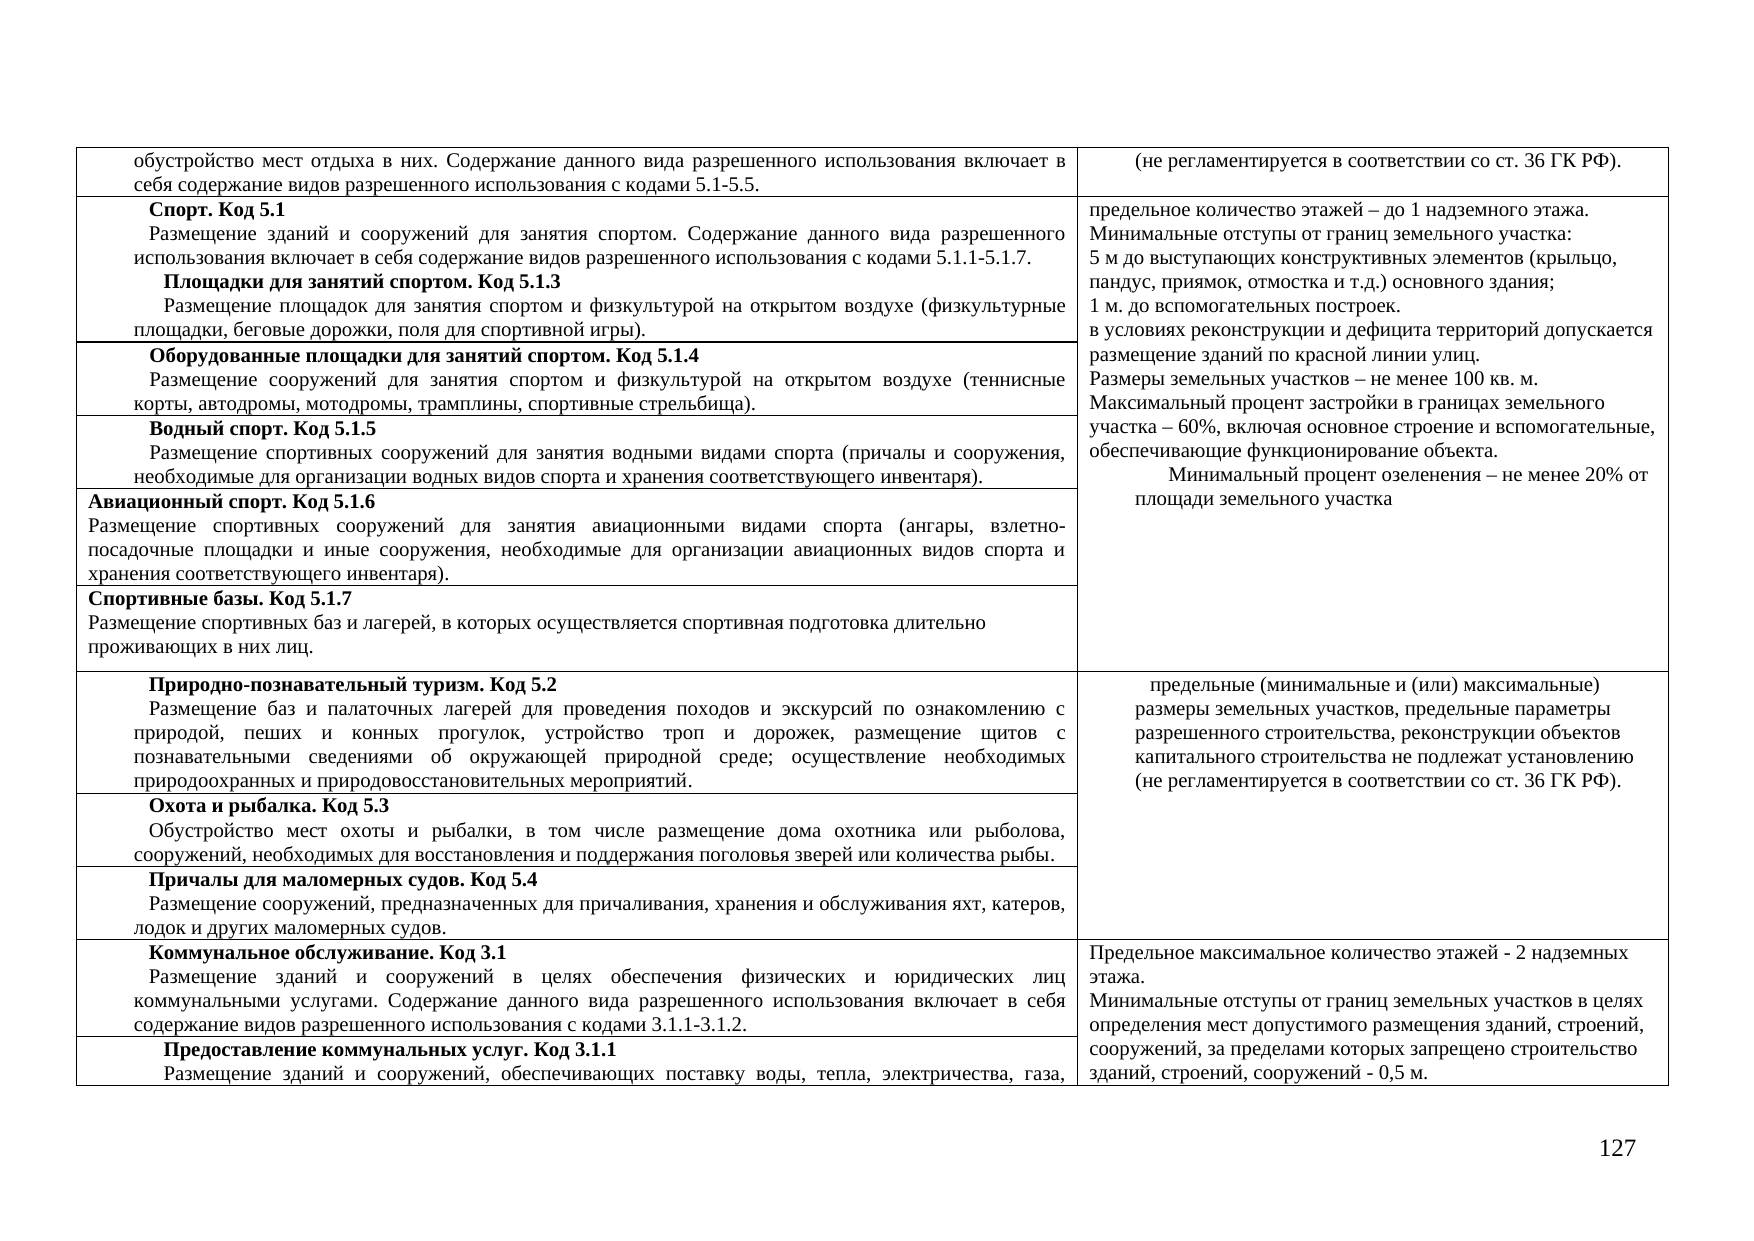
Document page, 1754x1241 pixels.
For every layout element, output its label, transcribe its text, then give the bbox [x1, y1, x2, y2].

table_cell Водный спорт. Код 5.1.5 Размещение спортивных сооружений для занятия водными видами спорта (причалы и сооружения, необходимые для организации водных видов спорта и хранения соответствующего инвентаря). [77, 416, 1077, 488]
table_cell Спортивные базы. Код 5.1.7 Размещение спортивных баз и лагерей, в которых осуществляется спортивная подготовка длительно проживающих в них лиц. [77, 586, 1077, 671]
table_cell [77, 1037, 1077, 1085]
table_cell Оборудованные площадки для занятий спортом. Код 5.1.4 Размещение сооружений для занятия спортом и физкультурой на открытом воздухе (теннисные корты, автодромы, мотодромы, трамплины, спортивные стрельбища). [77, 343, 1077, 415]
table_cell Охота и рыбалка. Код 5.3 Обустройство мест охоты и рыбалки, в том числе размещение дома охотника или рыболова, сооружений, необходимых для восстановления и поддержания поголовья зверей или количества рыбы. [77, 794, 1077, 866]
table_cell Причалы для маломерных судов. Код 5.4 Размещение сооружений, предназначенных для причаливания, хранения и обслуживания яхт, катеров, лодок и других маломерных судов. [77, 867, 1077, 939]
table_cell Спорт. Код 5.1 Размещение зданий и сооружений для занятия спортом. Содержание данного вида разрешенного использования включает в себя содержание видов разрешенного использования с кодами 5.1.1-5.1.7. Площадки для занятий спортом. Код 5.1.3 Размещение площадок для занятия спортом и физкультурой на открытом воздухе (физкультурные площадки, беговые дорожки, поля для спортивной игры). [77, 197, 1077, 341]
table_cell Авиационный спорт. Код 5.1.6 Размещение спортивных сооружений для занятия авиационными видами спорта (ангары, взлетно-посадочные площадки и иные сооружения, необходимые для организации авиационных видов спорта и хранения соответствующего инвентаря). [77, 489, 1077, 585]
table_cell Предельное максимальное количество этажей - 2 надземных этажа. Минимальные отступы от границ земельных участков в целях определения мест допустимого размещения зданий, строений, сооружений, за пределами которых запрещено строительство зданий, строений, сооружений - 0,5 м. В условиях реконструкции существующей застройки отступы от границ земельного участка формируются в соответствии со сложившейся линией застройки или по красной линии. Размеры земельных участков для объектов, предназначенных для приема физических и юридических лиц в связи с предоставлением им коммунальных услуг: - минимальный - 300 кв. м; - максимальный - 2000 кв. м. Размеры земельных участков для объектов обеспечения физических и юридических лиц коммунальными услугами не подлежат установлению. Максимальный процент застройки в границах земельного участка, включая здания, строения, сооружения, в том числе обеспечивающие функционирование объекта - 90 [1078, 940, 1668, 1085]
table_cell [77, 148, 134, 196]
table_cell предельное количество этажей – до 1 надземного этажа. Минимальные отступы от границ земельного участка: 5 м до выступающих конструктивных элементов (крыльцо, пандус, приямок, отмостка и т.д.) основного здания; 1 м. до вспомогательных построек. в условиях реконструкции и дефицита территорий допускается размещение зданий по красной линии улиц. Размеры земельных участков – не менее 100 кв. м. Максимальный процент застройки в границах земельного участка – 60%, включая основное строение и вспомогательные, обеспечивающие функционирование объекта. Минимальный процент озеленения – не менее 20% от площади земельного участка [1078, 197, 1668, 671]
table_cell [1078, 148, 1668, 196]
table_cell Коммунальное обслуживание. Код 3.1 Размещение зданий и сооружений в целях обеспечения физических и юридических лиц коммунальными услугами. Содержание данного вида разрешенного использования включает в себя содержание видов разрешенного использования с кодами 3.1.1-3.1.2. [77, 940, 1077, 1036]
table_cell Природно-познавательный туризм. Код 5.2 Размещение баз и палаточных лагерей для проведения походов и экскурсий по ознакомлению с природой, пеших и конных прогулок, устройство троп и дорожек, размещение щитов с познавательными сведениями об окружающей природной среде; осуществление необходимых природоохранных и природовосстановительных мероприятий. [77, 672, 1077, 792]
